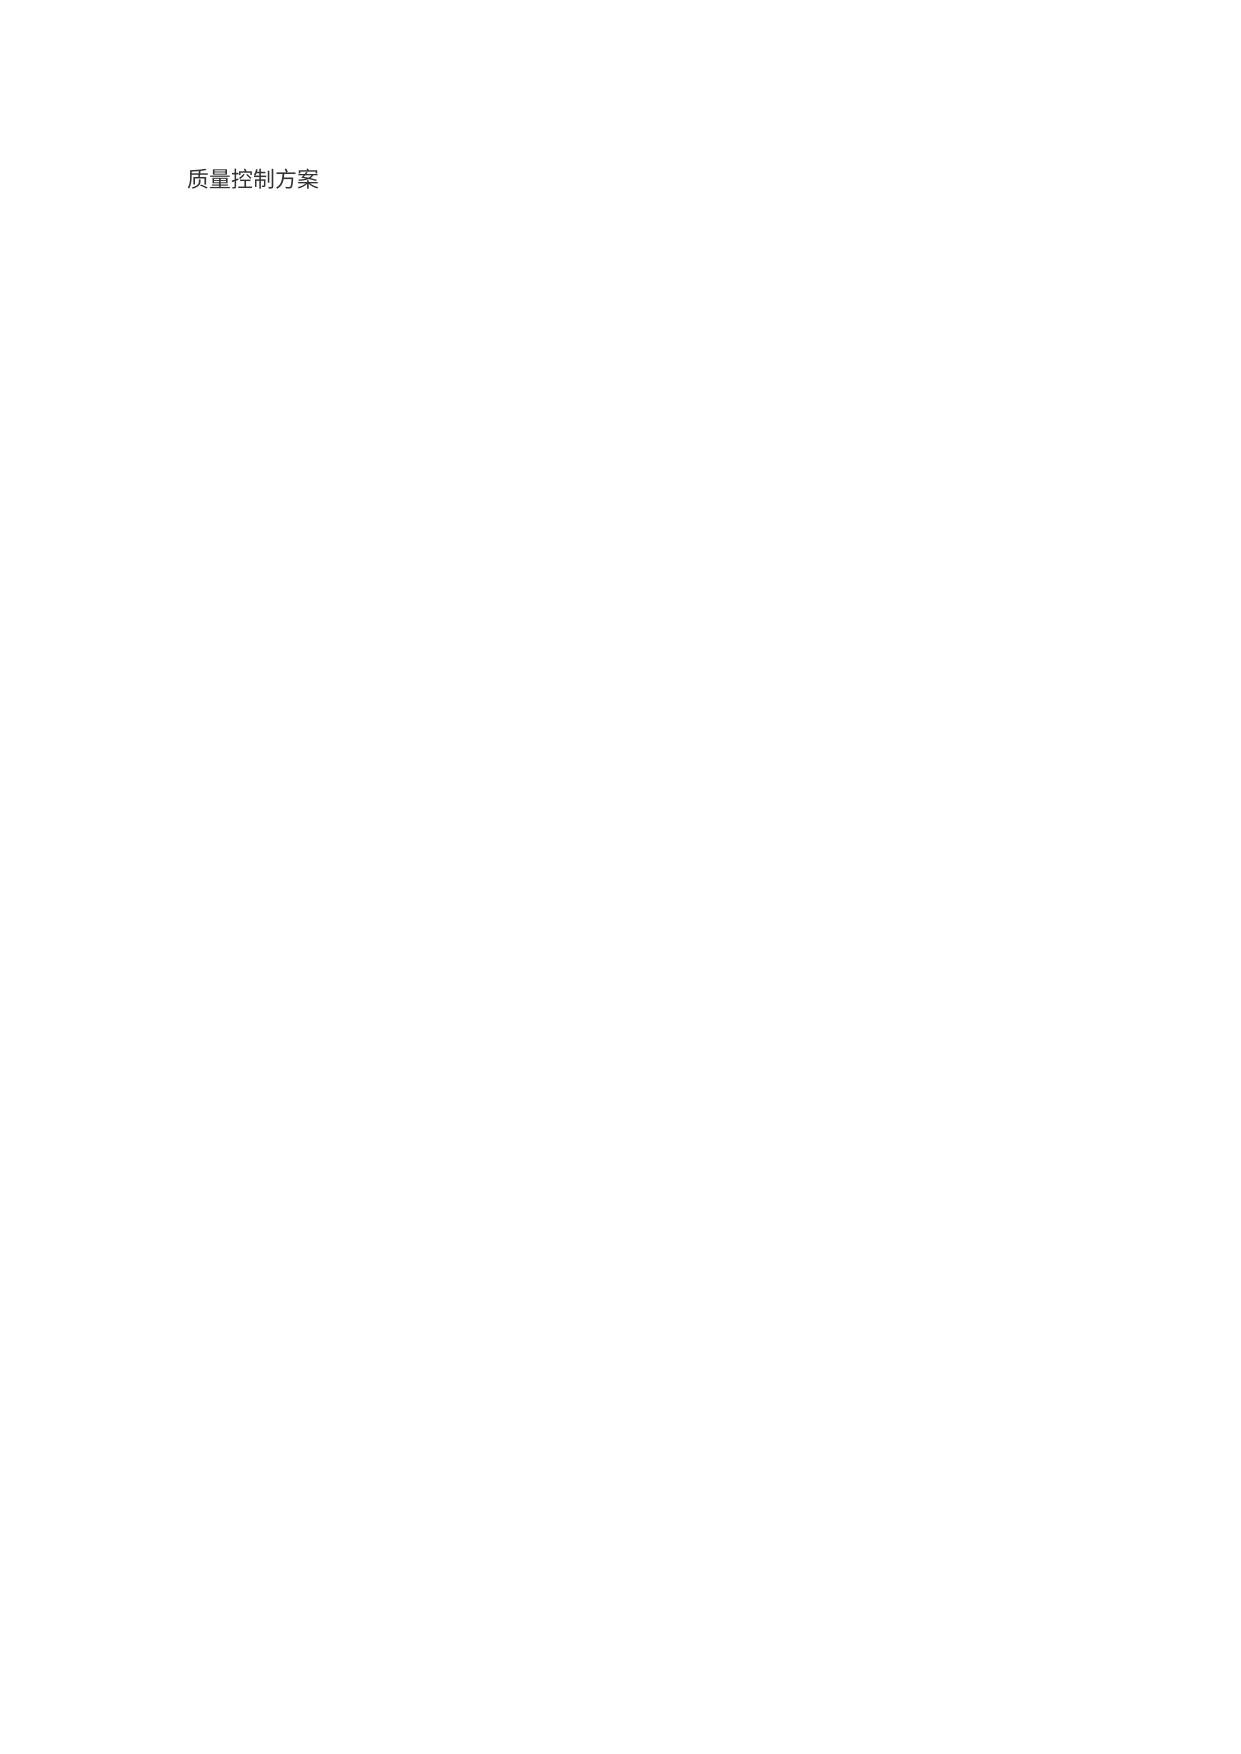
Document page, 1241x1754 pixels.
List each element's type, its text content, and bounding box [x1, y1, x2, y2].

text 质量控制方案 [187, 162, 1053, 194]
